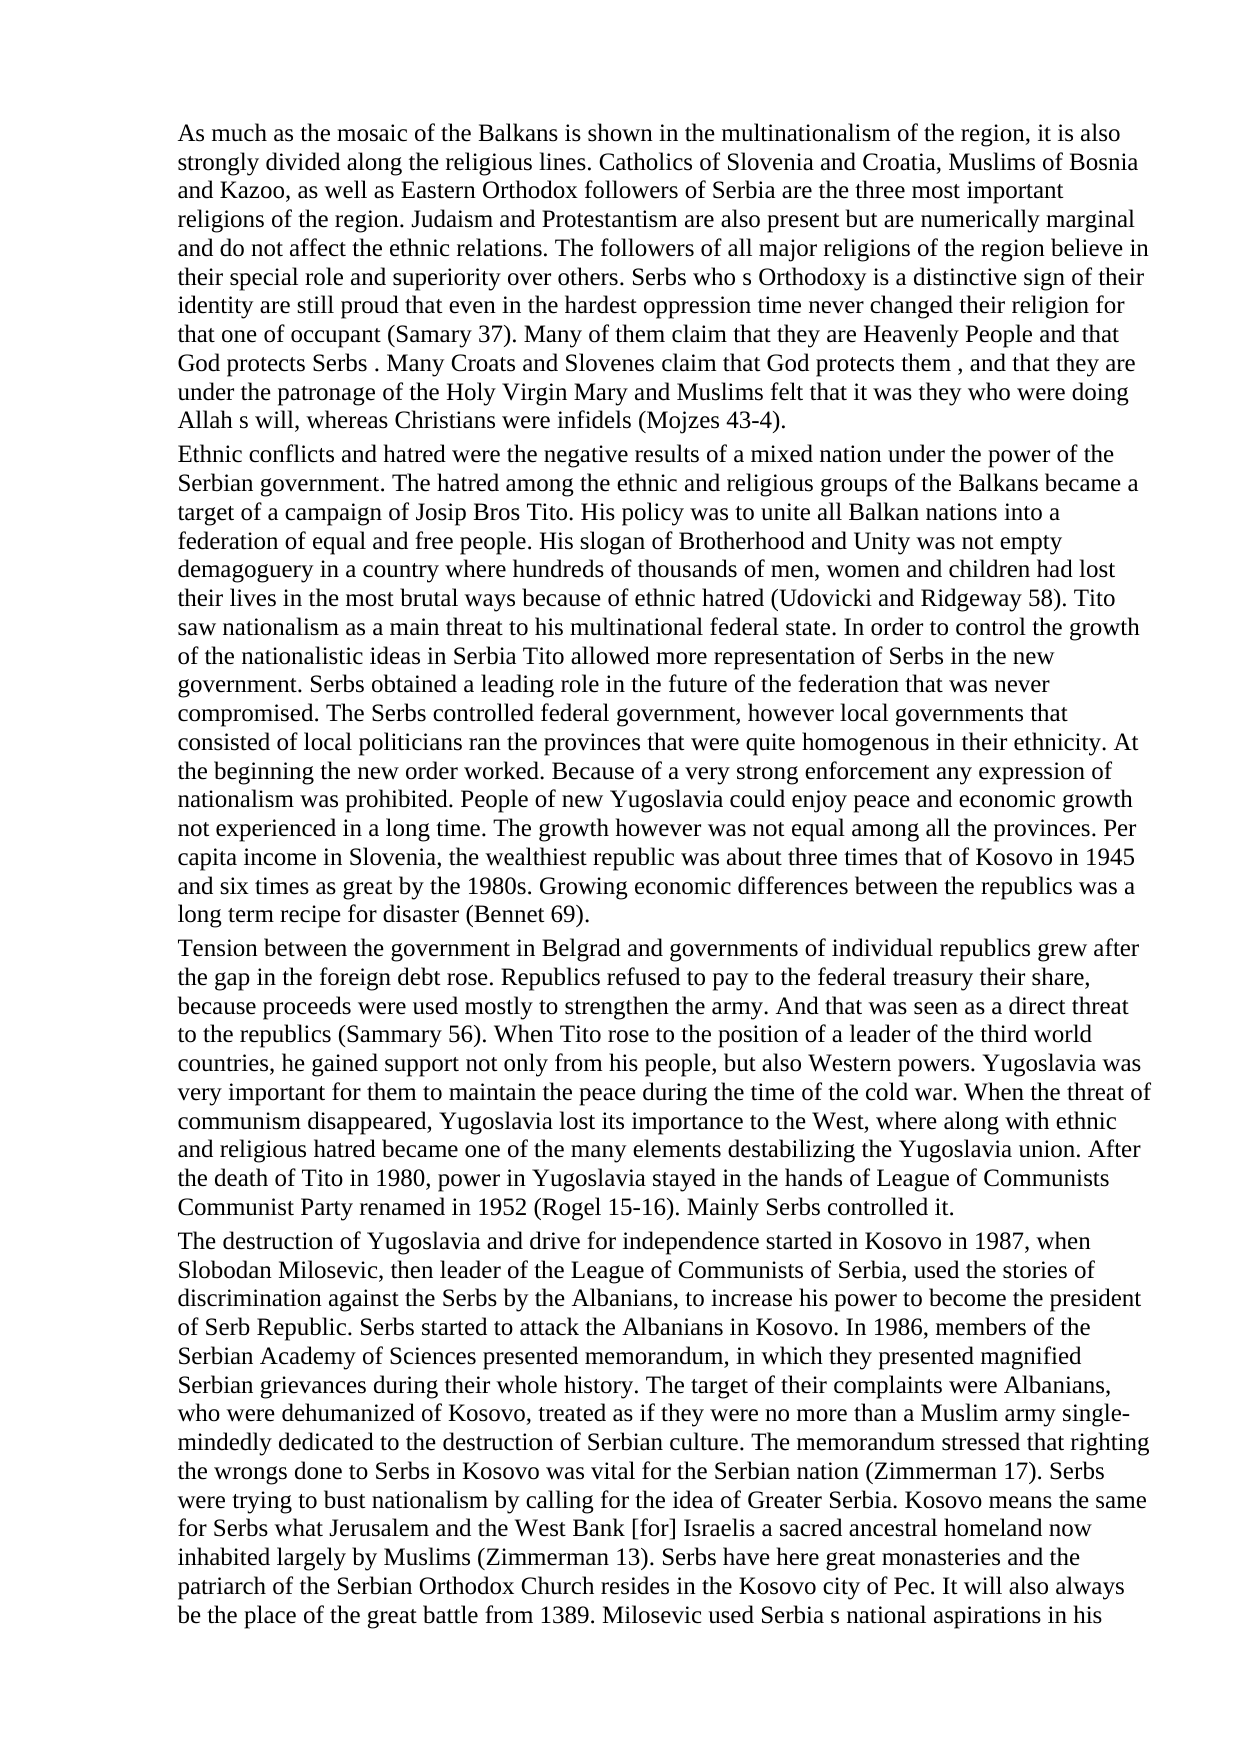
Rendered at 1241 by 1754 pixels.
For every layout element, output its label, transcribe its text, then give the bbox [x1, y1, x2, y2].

text Tension between the government in Belgrad and governments of individual republics grew after the gap in the foreign debt rose. Republics refused to pay to the federal treasury their share, because proceeds were used mostly to strengthen the army. And that was seen as a direct threat to the republics (Sammary 56). When Tito rose to the position of a leader of the third world countries, he gained support not only from his people, but also Western powers. Yugoslavia was very important for them to maintain the peace during the time of the cold war. When the threat of communism disappeared, Yugoslavia lost its importance to the West, where along with ethnic and religious hatred became one of the many elements destabilizing the Yugoslavia union. After the death of Tito in 1980, power in Yugoslavia stayed in the hands of League of Communists Communist Party renamed in 1952 (Rogel 15-16). Mainly Serbs controlled it. [177, 933, 1152, 1221]
text Ethnic conflicts and hatred were the negative results of a mixed nation under the power of the Serbian government. The hatred among the ethnic and religious groups of the Balkans became a target of a campaign of Josip Bros Tito. His policy was to unite all Balkan nations into a federation of equal and free people. His slogan of Brotherhood and Unity was not empty demagoguery in a country where hundreds of thousands of men, women and children had lost their lives in the most brutal ways because of ethnic hatred (Udovicki and Ridgeway 58). Tito saw nationalism as a main threat to his multinational federal state. In order to control the growth of the nationalistic ideas in Serbia Tito allowed more representation of Serbs in the new government. Serbs obtained a leading role in the future of the federation that was never compromised. The Serbs controlled federal government, however local governments that consisted of local politicians ran the provinces that were quite homogenous in their ethnicity. At the beginning the new order worked. Because of a very strong enforcement any expression of nationalism was prohibited. People of new Yugoslavia could enjoy peace and economic growth not experienced in a long time. The growth however was not equal among all the provinces. Per capita income in Slovenia, the wealthiest republic was about three times that of Kosovo in 1945 and six times as great by the 1980s. Growing economic differences between the republics was a long term recipe for disaster (Bennet 69). [177, 439, 1152, 928]
text As much as the mosaic of the Balkans is shown in the multinationalism of the region, it is also strongly divided along the religious lines. Catholics of Slovenia and Croatia, Muslims of Bosnia and Kazoo, as well as Eastern Orthodox followers of Serbia are the three most important religions of the region. Judaism and Protestantism are also present but are numerically marginal and do not affect the ethnic relations. The followers of all major religions of the region believe in their special role and superiority over others. Serbs who s Orthodoxy is a distinctive sign of their identity are still proud that even in the hardest oppression time never changed their religion for that one of occupant (Samary 37). Many of them claim that they are Heavenly People and that God protects Serbs . Many Croats and Slovenes claim that God protects them , and that they are under the patronage of the Holy Virgin Mary and Muslims felt that it was they who were doing Allah s will, whereas Christians were infidels (Mojzes 43-4). [177, 118, 1152, 434]
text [177, 1226, 1152, 1628]
